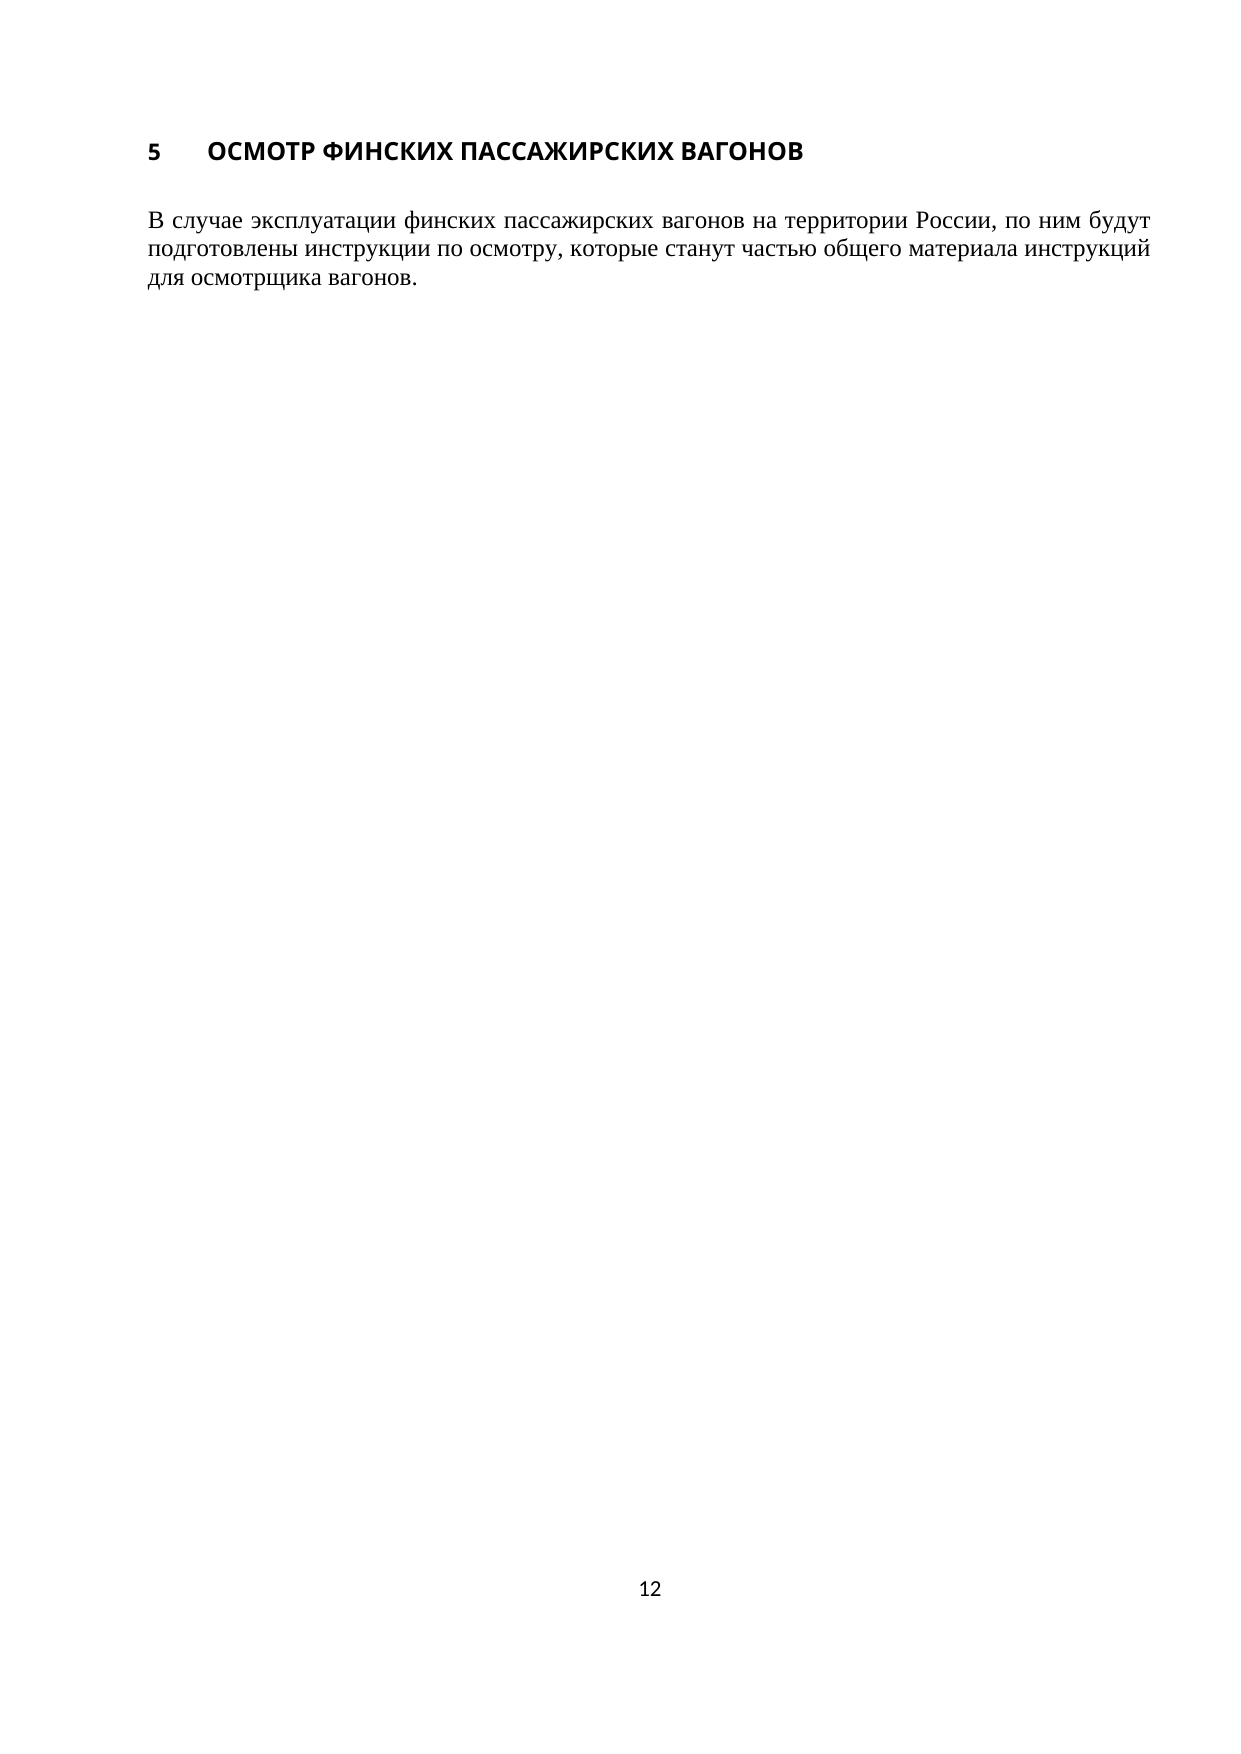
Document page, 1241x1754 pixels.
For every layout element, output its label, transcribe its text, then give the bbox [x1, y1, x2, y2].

subtitle ОСМОТР ФИНСКИХ ПАССАЖИРСКИХ ВАГОНОВ [148, 133, 1152, 167]
text В случае эксплуатации финских пассажирских вагонов на территории России, по ним будут подготовлены инструкции по осмотру, которые станут частью общего материала инструкций для осмотрщика вагонов. [148, 205, 1152, 291]
